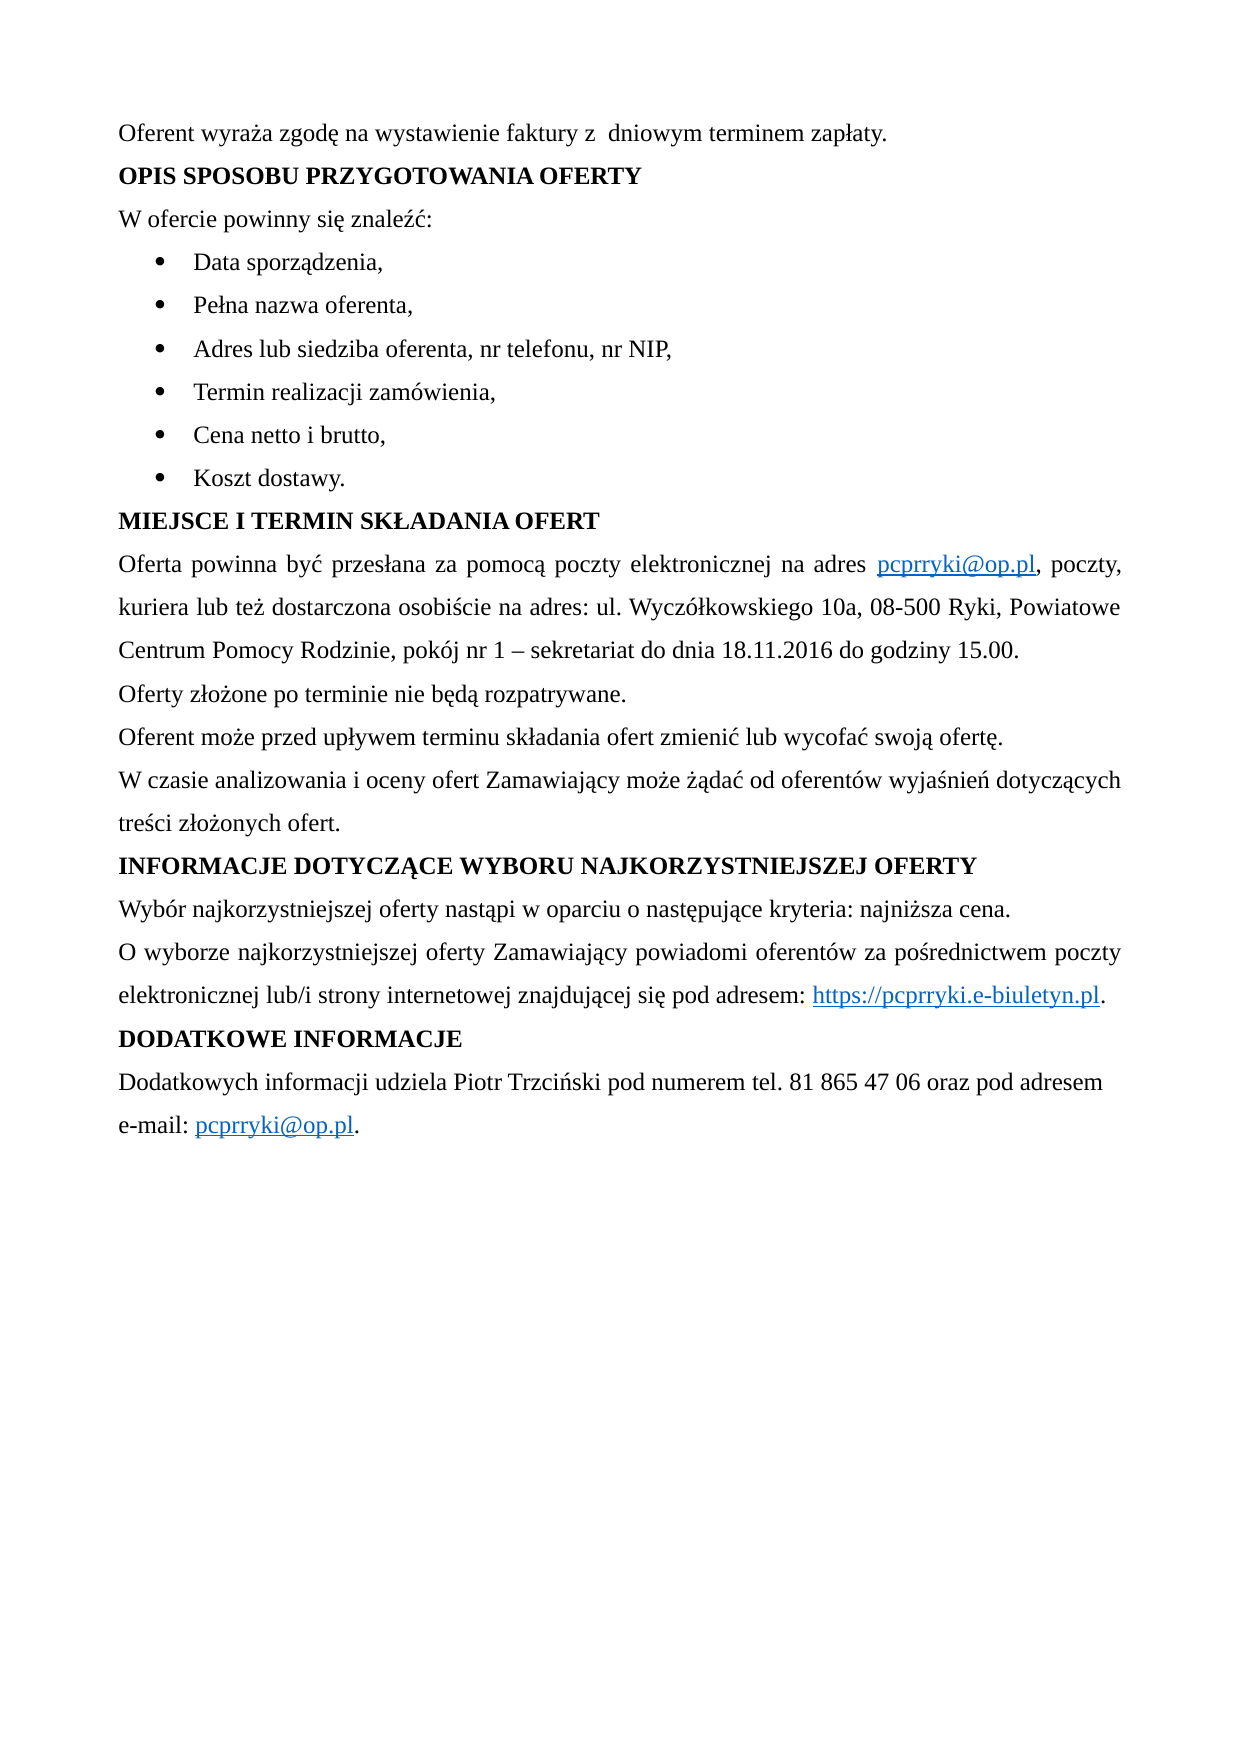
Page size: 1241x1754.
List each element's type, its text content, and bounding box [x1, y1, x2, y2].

text W ofercie powinny się znaleźć: [118, 204, 1122, 233]
text Oferta powinna być przesłana za pomocą poczty elektronicznej na adres pcprryki@op.pl, poczty, kuriera lub też dostarczona osobiście na adres: ul. Wyczółkowskiego 10a, 08-500 Ryki, Powiatowe Centrum Pomocy Rodzinie, pokój nr 1 – sekretariat do dnia 18.11.2016 do godziny 15.00. [118, 549, 1122, 664]
list Adres lub siedziba oferenta, nr telefonu, nr NIP, [156, 334, 1122, 362]
text O wyborze najkorzystniejszej oferty Zamawiający powiadomi oferentów za pośrednictwem poczty elektronicznej lub/i strony internetowej znajdującej się pod adresem: https://pcprryki.e-biuletyn.pl. [118, 937, 1122, 1009]
list Termin realizacji zamówienia, [156, 377, 1122, 406]
text Oferty złożone po terminie nie będą rozpatrywane. [118, 679, 1122, 707]
text INFORMACJE DOTYCZĄCE WYBORU NAJKORZYSTNIEJSZEJ OFERTY [118, 851, 1122, 880]
list Data sporządzenia, [156, 247, 1122, 276]
text MIEJSCE I TERMIN SKŁADANIA OFERT [118, 506, 1122, 535]
text Oferent wyraża zgodę na wystawienie faktury z dniowym terminem zapłaty. [118, 118, 1122, 147]
text OPIS SPOSOBU PRZYGOTOWANIA OFERTY [118, 161, 1122, 190]
text W czasie analizowania i oceny ofert Zamawiający może żądać od oferentów wyjaśnień dotyczących treści złożonych ofert. [118, 765, 1122, 837]
text Dodatkowych informacji udziela Piotr Trzciński pod numerem tel. 81 865 47 06 oraz pod adresem [118, 1067, 1122, 1096]
list Koszt dostawy. [156, 463, 1122, 492]
text e-mail: pcprryki@op.pl. [118, 1110, 1122, 1139]
text Wybór najkorzystniejszej oferty nastąpi w oparciu o następujące kryteria: najniższa cena. [118, 894, 1122, 923]
text Oferent może przed upływem terminu składania ofert zmienić lub wycofać swoją ofertę. [118, 722, 1122, 751]
list Pełna nazwa oferenta, [156, 291, 1122, 319]
list Cena netto i brutto, [156, 420, 1122, 449]
text DODATKOWE INFORMACJE [118, 1024, 1122, 1052]
